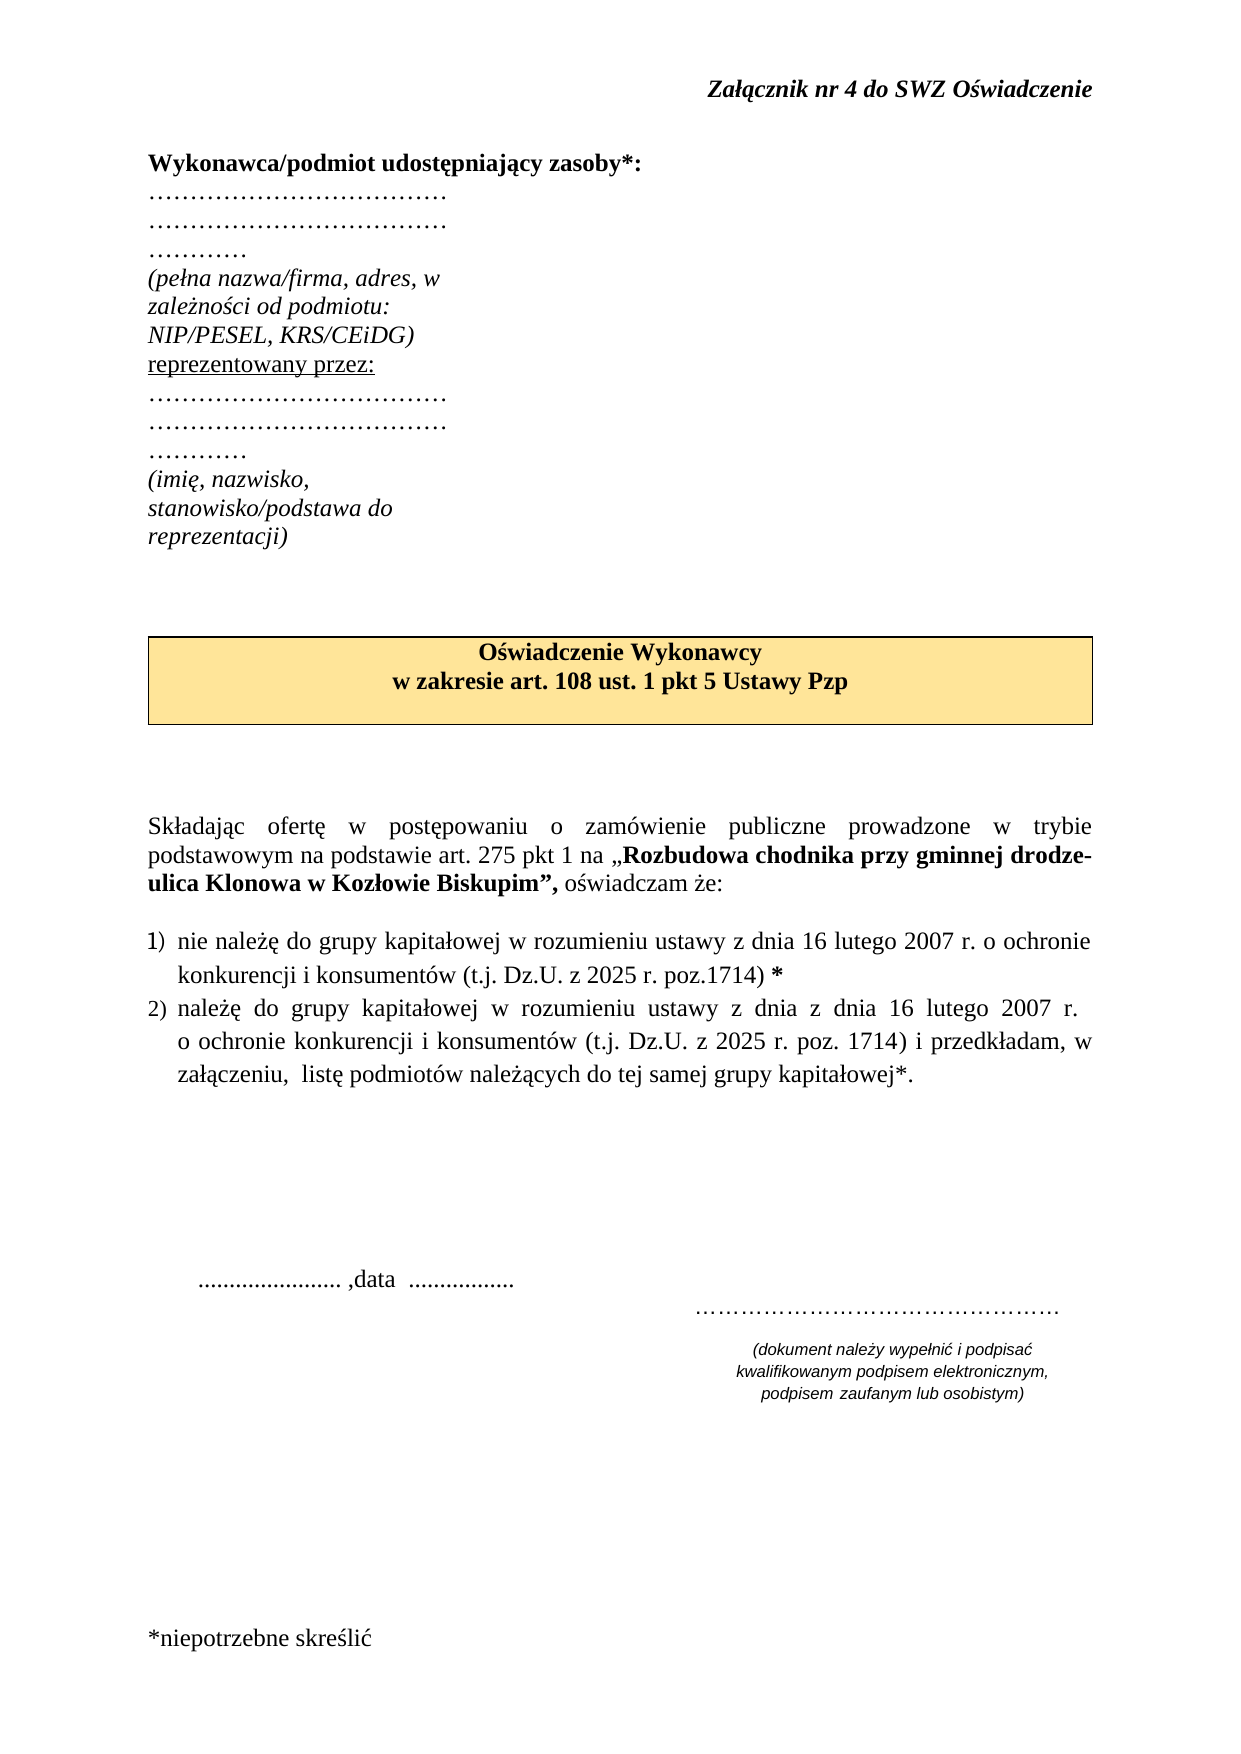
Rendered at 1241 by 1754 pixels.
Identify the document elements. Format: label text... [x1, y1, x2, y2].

text reprezentowany przez: [148, 349, 1093, 378]
text ………………………………………………………………………… [148, 176, 472, 263]
text Wykonawca/podmiot udostępniający zasoby*: [148, 148, 1093, 176]
list należę do grupy kapitałowej w rozumieniu ustawy z dnia z dnia 16 lutego 2007 r. o ochronie konkurencji i konsumentów (t.j. Dz.U. z 2025 r. poz. 1714) i przedkładam, w załączeniu, listę podmiotów należących do tej samej grupy kapitałowej*. [148, 993, 1093, 1088]
text (pełna nazwa/firma, adres, w zależności od podmiotu: NIP/PESEL, KRS/CEiDG) [148, 263, 472, 349]
text ………………………………………………………………………… [148, 378, 472, 464]
text (dokument należy wypełnić i podpisać kwalifikowanym podpisem elektronicznym, podpisem zaufanym lub osobistym) [694, 1340, 1093, 1403]
list nie należę do grupy kapitałowej w rozumieniu ustawy z dnia 16 lutego 2007 r. o ochronie konkurencji i konsumentów (t.j. Dz.U. z 2025 r. poz.1714) * [148, 926, 1093, 988]
text ………………………………………… [694, 1293, 1093, 1319]
table_header Oświadczenie Wykonawcy w zakresie art. 108 ust. 1 pkt 5 Ustawy Pzp [149, 638, 1092, 724]
text Składając ofertę w postępowaniu o zamówienie publiczne prowadzone w trybie podstawowym na podstawie art. 275 pkt 1 na „Rozbudowa chodnika przy gminnej drodze- ulica Klonowa w Kozłowie Biskupim”, oświadczam że: [148, 811, 1093, 897]
text (imię, nazwisko, stanowisko/podstawa do reprezentacji) [148, 464, 472, 550]
text ....................... ,data ................. [148, 1264, 1093, 1293]
